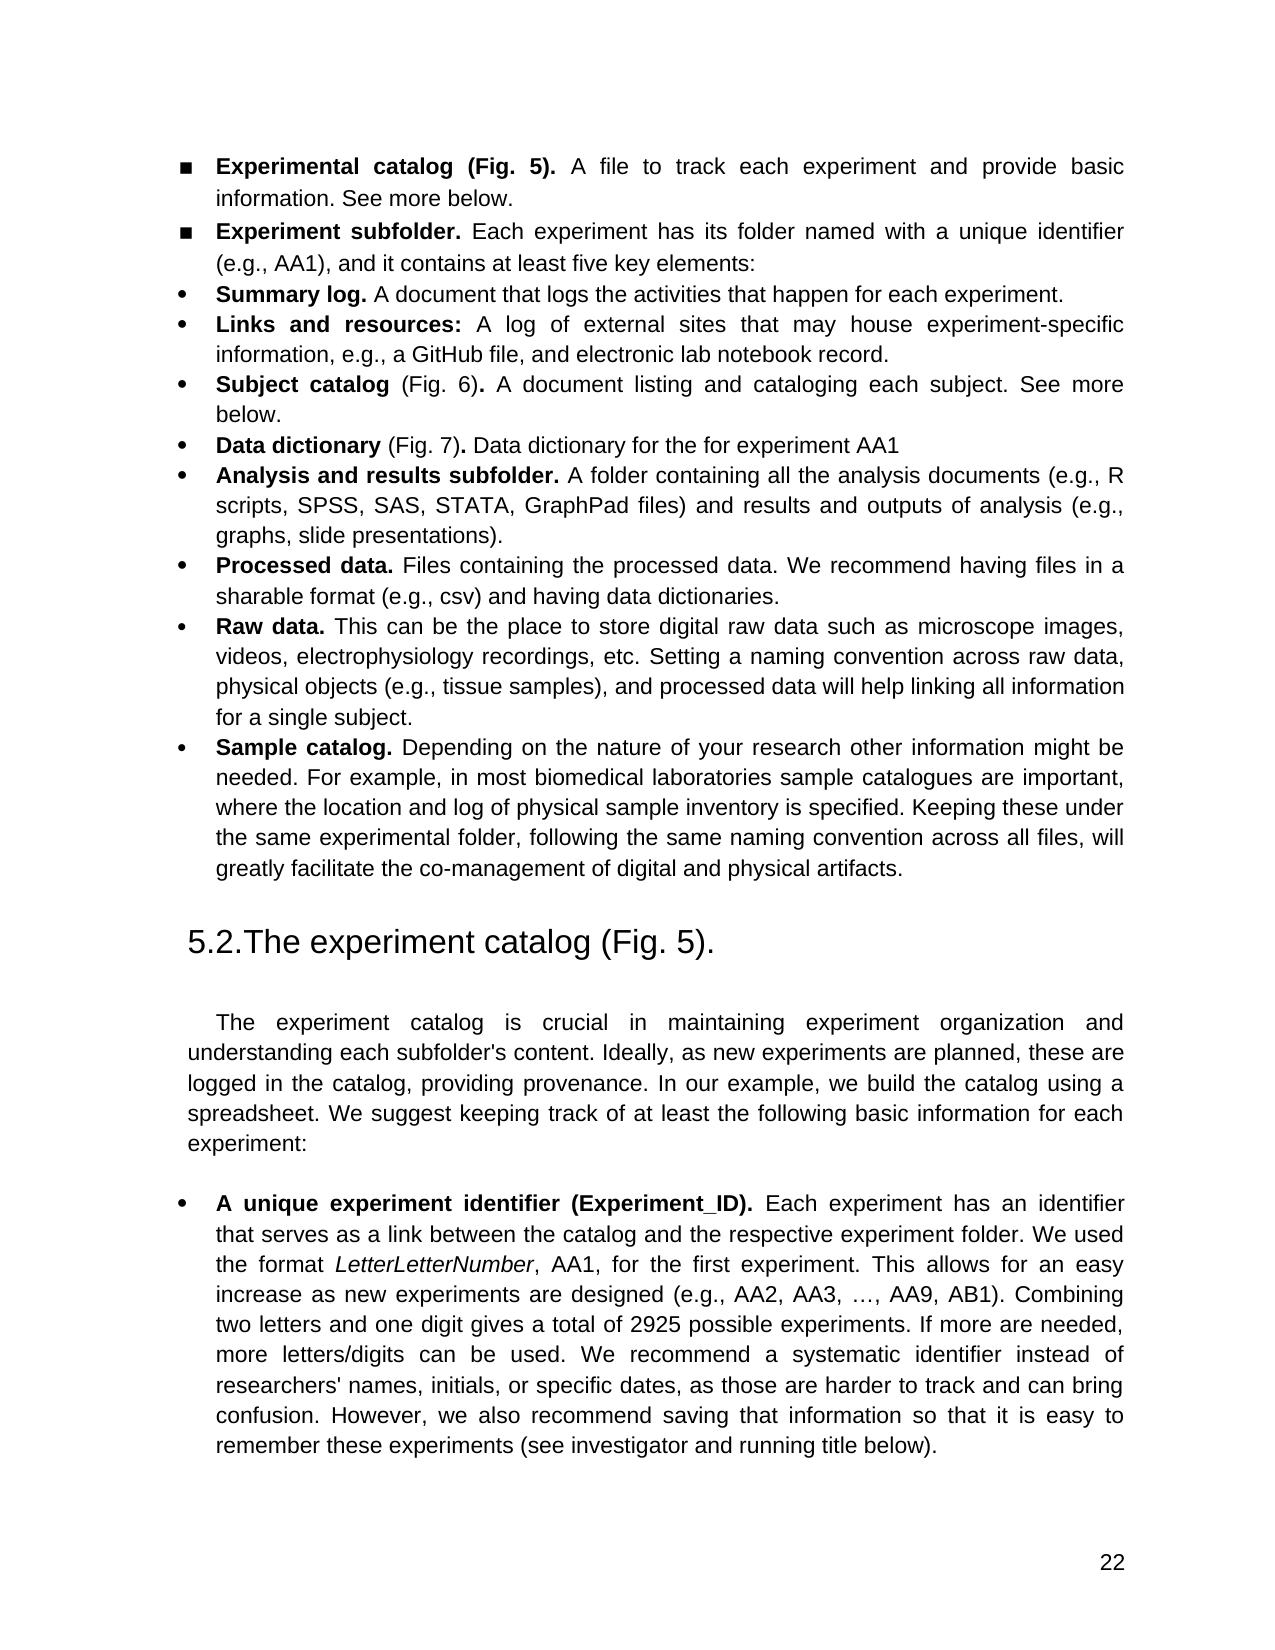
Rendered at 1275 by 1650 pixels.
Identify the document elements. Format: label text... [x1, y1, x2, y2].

list Summary log. A document that logs the activities that happen for each experiment. [178, 281, 1125, 307]
text The experiment catalog is crucial in maintaining experiment organization and understanding each subfolder's content. Ideally, as new experiments are planned, these are logged in the catalog, providing provenance. In our example, we build the catalog using a spreadsheet. We suggest keeping track of at least the following basic information for each experiment: [187, 1009, 1125, 1156]
list Raw data. This can be the place to store digital raw data such as microscope images, videos, electrophysiology recordings, etc. Setting a naming convention across raw data, physical objects (e.g., tissue samples), and processed data will help linking all information for a single subject. [178, 613, 1125, 730]
list Data dictionary (Fig. 7). Data dictionary for the for experiment AA1 [178, 432, 1125, 458]
list Analysis and results subfolder. A folder containing all the analysis documents (e.g., R scripts, SPSS, SAS, STATA, GraphPad files) and results and outputs of analysis (e.g., graphs, slide presentations). [178, 462, 1125, 549]
list Processed data. Files containing the processed data. We recommend having files in a sharable format (e.g., csv) and having data dictionaries. [178, 552, 1125, 609]
list Sample catalog. Depending on the nature of your research other information might be needed. For example, in most biomedical laboratories sample catalogues are important, where the location and log of physical sample inventory is specified. Keeping these under the same experimental folder, following the same naming convention across all files, will greatly facilitate the co-management of digital and physical artifacts. [178, 734, 1125, 881]
list Subject catalog (Fig. 6). A document listing and cataloging each subject. See more below. [178, 371, 1125, 428]
list Links and resources: A log of external sites that may house experiment-specific information, e.g., a GitHub file, and electronic lab notebook record. [178, 311, 1125, 367]
subtitle The experiment catalog (Fig. 5). [187, 922, 1125, 961]
list Experimental catalog (Fig. 5). A file to track each experiment and provide basic information. See more below. [178, 150, 1125, 211]
list Experiment subfolder. Each experiment has its folder named with a unique identifier (e.g., AA1), and it contains at least five key elements: [178, 215, 1125, 277]
list A unique experiment identifier (Experiment_ID). Each experiment has an identifier that serves as a link between the catalog and the respective experiment folder. We used the format LetterLetterNumber, AA1, for the first experiment. This allows for an easy increase as new experiments are designed (e.g., AA2, AA3, …, AA9, AB1). Combining two letters and one digit gives a total of 2925 possible experiments. If more are needed, more letters/digits can be used. We recommend a systematic identifier instead of researchers' names, initials, or specific dates, as those are harder to track and can bring confusion. However, we also recommend saving that information so that it is easy to remember these experiments (see investigator and running title below). [178, 1190, 1125, 1458]
